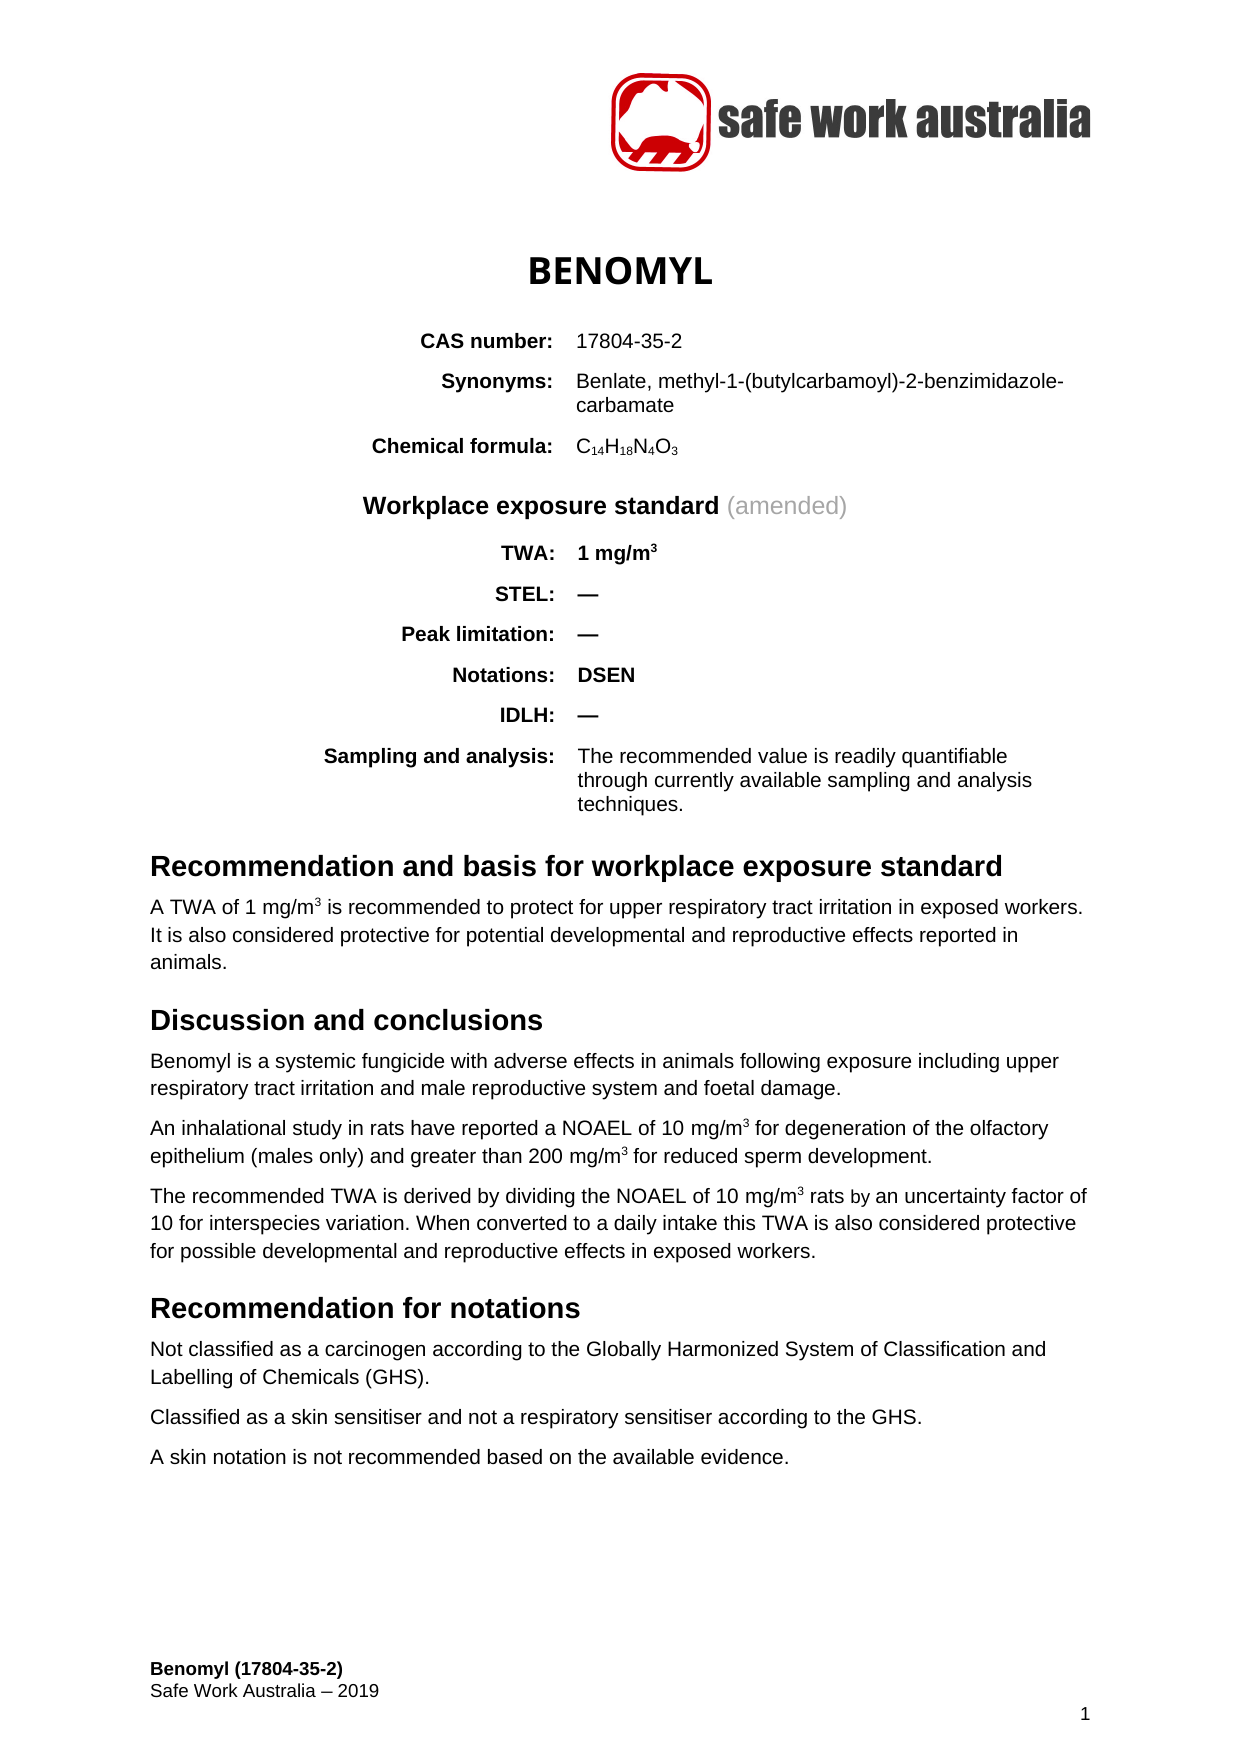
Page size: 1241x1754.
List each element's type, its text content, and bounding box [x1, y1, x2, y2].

text A skin notation is not recommended based on the available evidence. [150, 1445, 1090, 1469]
table_cell Peak limitation: [150, 614, 566, 654]
table_cell The recommended value is readily quantifiable through currently available sampling and analysis techniques. [566, 736, 1090, 824]
table_header 1 mg/m3 [566, 533, 1090, 573]
text A TWA of 1 mg/m3 is recommended to protect for upper respiratory tract irritation in exposed workers. It is also considered protective for potential developmental and reproductive effects reported in animals. [150, 895, 1090, 974]
subtitle Discussion and conclusions [150, 1003, 1090, 1036]
text Benomyl is a systemic fungicide with adverse effects in animals following exposure including upper respiratory tract irritation and male reproductive system and foetal damage. [150, 1049, 1090, 1100]
table_cell — [566, 573, 1090, 614]
table_cell STEL: [150, 573, 566, 614]
text Not classified as a carcinogen according to the Globally Harmonized System of Classification and Labelling of Chemicals (GHS). [150, 1337, 1090, 1389]
picture [608, 73, 1091, 172]
subtitle Recommendation and basis for workplace exposure standard [150, 849, 1090, 883]
text The recommended TWA is derived by dividing the NOAEL of 10 mg/m3 rats by an uncertainty factor of 10 for interspecies variation. When converted to a daily intake this TWA is also considered protective for possible developmental and reproductive effects in exposed workers. [150, 1184, 1090, 1263]
table_cell IDLH: [150, 695, 566, 736]
table_cell Benlate, methyl-1-(butylcarbamoyl)-2-benzimidazole-carbamate [565, 361, 1090, 426]
table_cell Synonyms: [150, 361, 564, 426]
text Classified as a skin sensitiser and not a respiratory sensitiser according to the GHS. [150, 1405, 1090, 1429]
table_cell C14H18N4O3 [565, 426, 1090, 466]
table_cell Chemical formula: [150, 426, 564, 466]
table_cell Sampling and analysis: [150, 736, 566, 824]
text Workplace exposure standard [150, 491, 1090, 520]
table_cell DSEN [566, 654, 1090, 695]
text An inhalational study in rats have reported a NOAEL of 10 mg/m3 for degeneration of the olfactory epithelium (males only) and greater than 200 mg/m3 for reduced sperm development. [150, 1116, 1090, 1168]
table_cell — [566, 695, 1090, 736]
table_cell Notations: [150, 654, 566, 695]
table_header CAS number: [150, 320, 564, 361]
table_header TWA: [150, 533, 566, 573]
table_header 17804-35-2 [565, 320, 1090, 361]
table_cell — [566, 614, 1090, 654]
subtitle Recommendation for notations [150, 1291, 1090, 1325]
